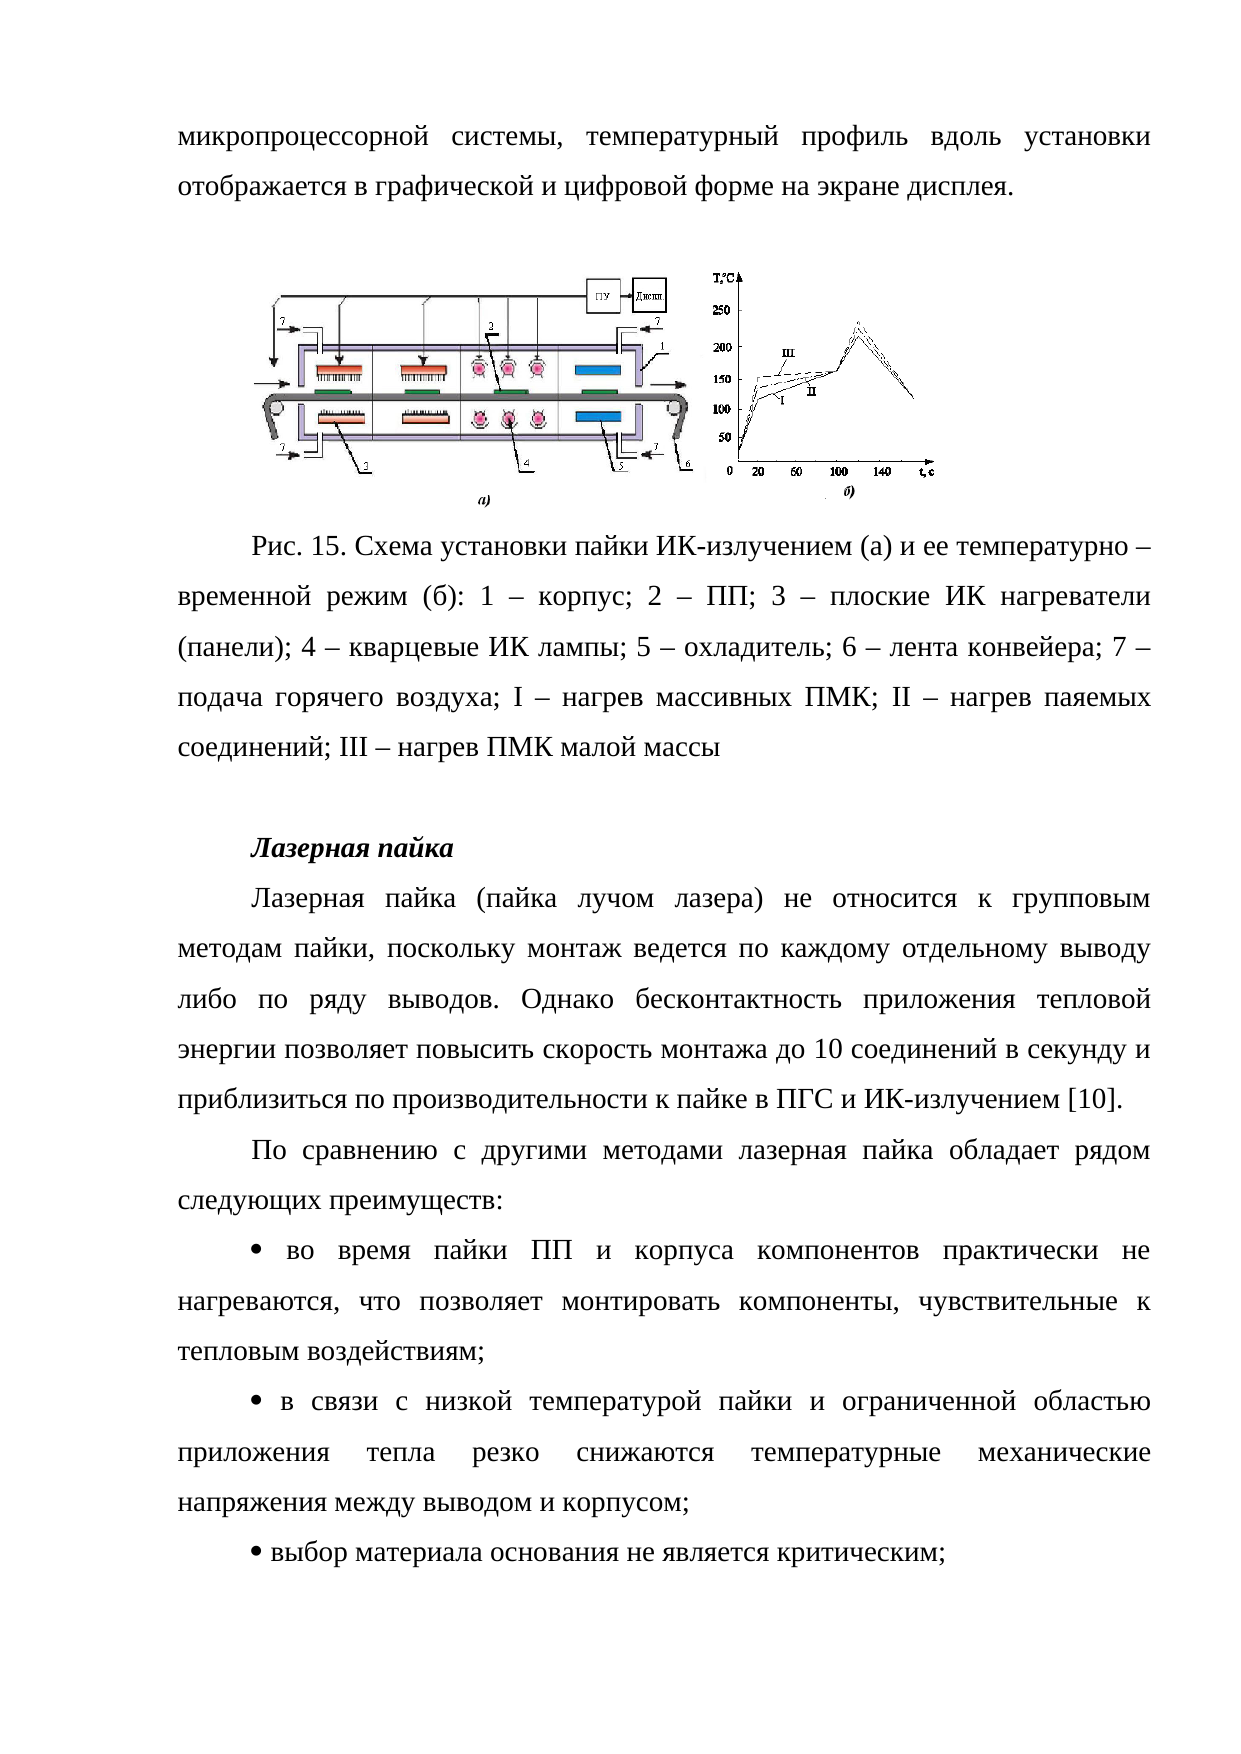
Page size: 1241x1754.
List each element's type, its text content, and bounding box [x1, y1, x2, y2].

text во время пайки ПП и корпуса компонентов практически не нагреваются, что позволяет монтировать компоненты, чувствительные к тепловым воздействиям; [177, 1232, 1152, 1367]
picture [251, 269, 942, 516]
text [177, 118, 1152, 202]
text выбор материала основания не является критическим; [177, 1534, 1152, 1568]
text в связи с низкой температурой пайки и ограниченной областью приложения тепла резко снижаются температурные механические напряжения между выводом и корпусом; [177, 1383, 1152, 1518]
text Лазерная пайка [177, 830, 1152, 863]
text Лазерная пайка (пайка лучом лазера) не относится к групповым методам пайки, поскольку монтаж ведется по каждому отдельному выводу либо по ряду выводов. Однако бесконтактность приложения тепловой энергии позволяет повысить скорость монтажа до 10 соединений в секунду и приблизиться по производительности к пайке в ПГС и ИК-излучением [10]. [177, 880, 1152, 1115]
text По сравнению с другими методами лазерная пайка обладает рядом следующих преимуществ: [177, 1132, 1152, 1216]
text Рис. 15. Схема установки пайки ИК-излучением (а) и ее температурно – временной режим (б): 1 – корпус; 2 – ПП; 3 – плоские ИК нагреватели (панели); 4 – кварцевые ИК лампы; 5 – охладитель; 6 – лента конвейера; 7 – подача горячего воздуха; I – нагрев массивных ПМК; II – нагрев паяемых соединений; III – нагрев ПМК малой массы [177, 528, 1152, 763]
